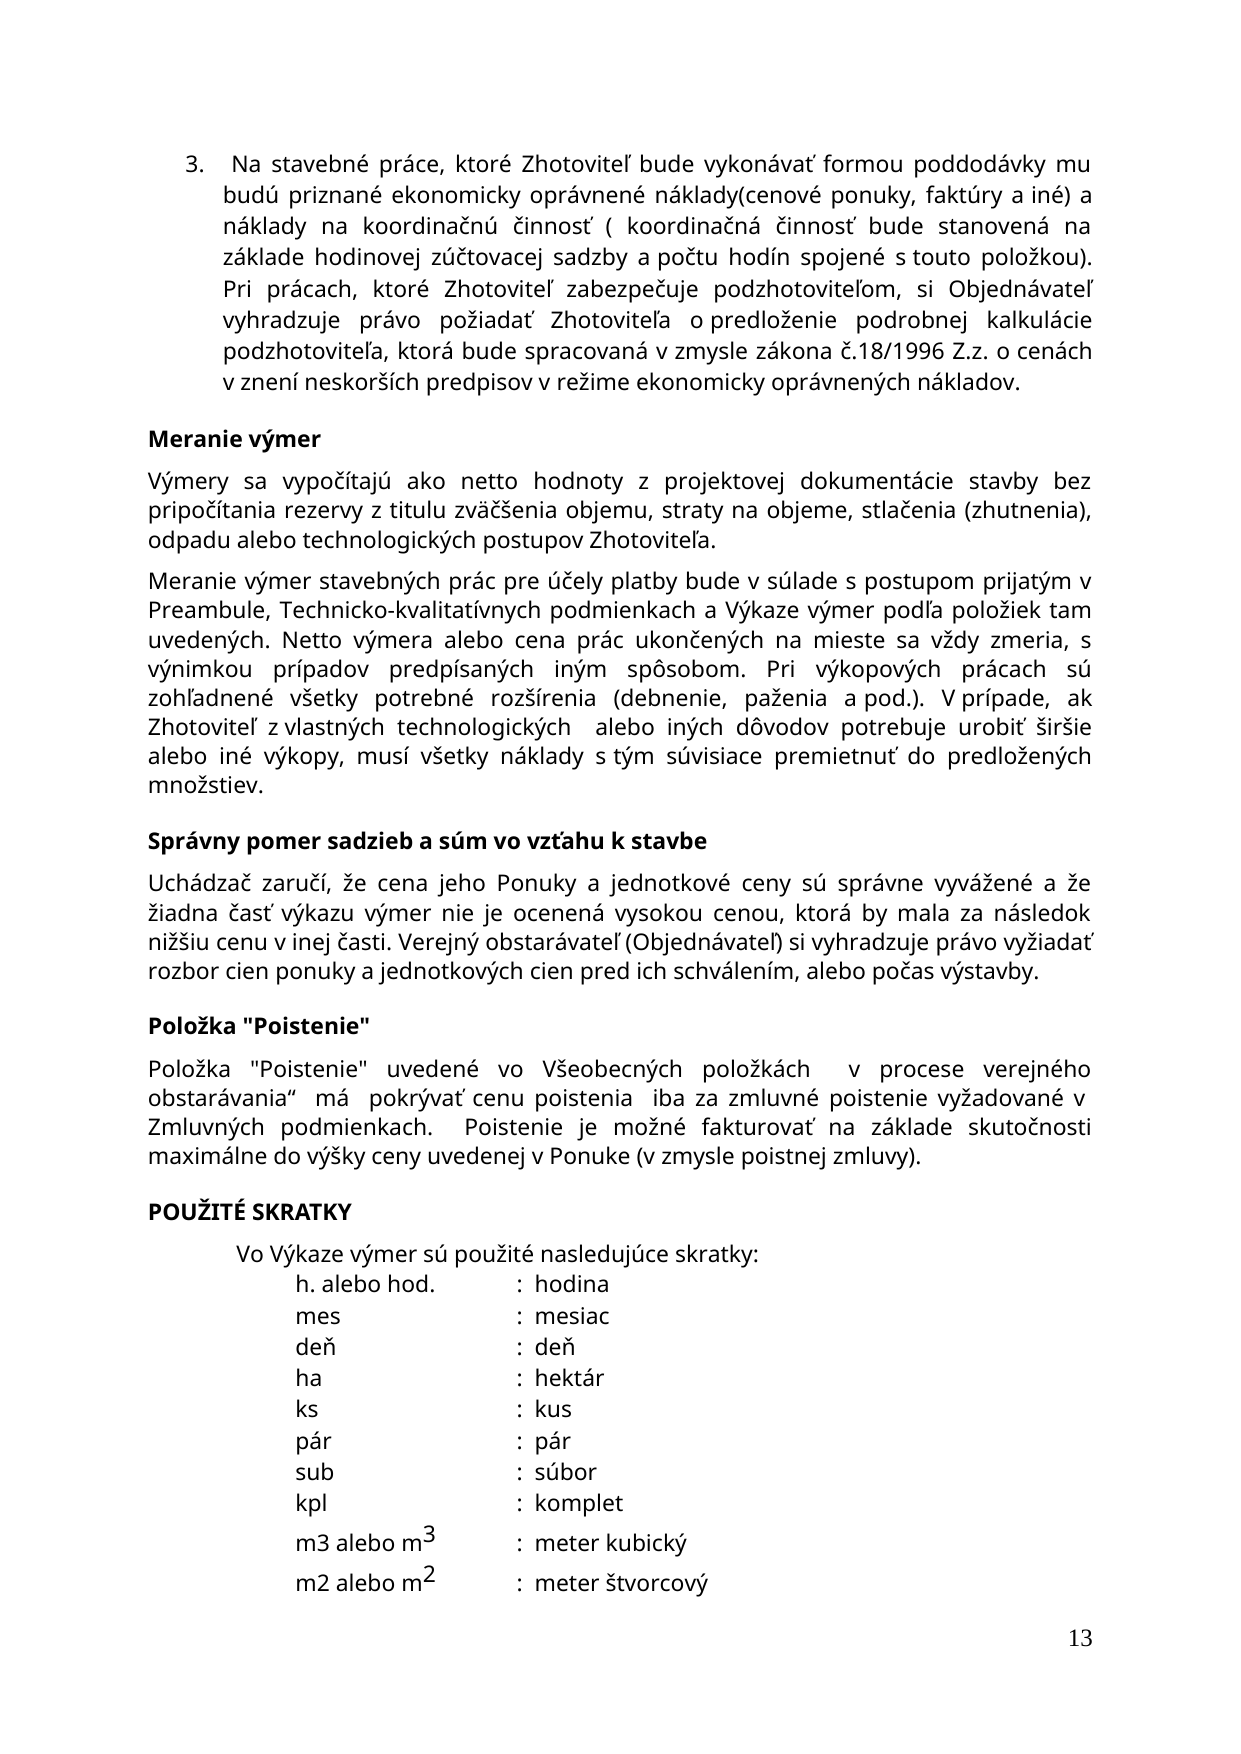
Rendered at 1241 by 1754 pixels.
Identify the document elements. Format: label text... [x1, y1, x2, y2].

text m2 alebo m2 : meter štvorcový [171, 1558, 1093, 1598]
text m3 alebo m3 : meter kubický [171, 1518, 1093, 1558]
text Uchádzač zaručí, že cena jeho Ponuky a jednotkové ceny sú správne vyvážené a že žiadna časť výkazu výmer nie je ocenená vysokou cenou, ktorá by mala za následok nižšiu cenu v inej časti. Verejný obstarávateľ (Objednávateľ) si vyhradzuje právo vyžiadať rozbor cien ponuky a jednotkových cien pred ich schválením, alebo počas výstavby. [148, 868, 1093, 985]
subtitle Položka "Poistenie" [148, 1010, 1093, 1041]
subtitle Správny pomer sadzieb a súm vo vzťahu k stavbe [148, 825, 1093, 856]
text ha : hektár [171, 1362, 1093, 1393]
text Položka "Poistenie" uvedené vo Všeobecných položkách v procese verejného obstarávania“ má pokrývať cenu poistenia iba za zmluvné poistenie vyžadované v Zmluvných podmienkach. Poistenie je možné fakturovať na základe skutočnosti maximálne do výšky ceny uvedenej v Ponuke (v zmysle poistnej zmluvy). [148, 1054, 1093, 1171]
text sub : súbor [171, 1456, 1093, 1487]
text kpl : komplet [171, 1487, 1093, 1518]
text Vo Výkaze výmer sú použité nasledujúce skratky: [171, 1239, 1093, 1268]
text deň : deň [171, 1331, 1093, 1362]
text ks : kus [171, 1393, 1093, 1425]
text h. alebo hod. : hodina [171, 1268, 1093, 1300]
text Výmery sa vypočítajú ako netto hodnoty z projektovej dokumentácie stavby bez pripočítania rezervy z titulu zväčšenia objemu, straty na objeme, stlačenia (zhutnenia), odpadu alebo technologických postupov Zhotoviteľa. [148, 466, 1093, 554]
text Meranie výmer stavebných prác pre účely platby bude v súlade s postupom prijatým v Preambule, Technicko-kvalitatívnych podmienkach a Výkaze výmer podľa položiek tam uvedených. Netto výmera alebo cena prác ukončených na mieste sa vždy zmeria, s výnimkou prípadov predpísaných iným spôsobom. Pri výkopových prácach sú zohľadnené všetky potrebné rozšírenia (debnenie, paženia a pod.). V prípade, ak Zhotoviteľ z vlastných technologických alebo iných dôvodov potrebuje urobiť širšie alebo iné výkopy, musí všetky náklady s tým súvisiace premietnuť do predložených množstiev. [148, 566, 1093, 800]
text pár : pár [171, 1425, 1093, 1456]
text mes : mesiac [171, 1300, 1093, 1331]
subtitle Meranie výmer [148, 423, 1093, 454]
subtitle Použité skratky [148, 1196, 1093, 1227]
list Na stavebné práce, ktoré Zhotoviteľ bude vykonávať formou poddodávky mu budú priznané ekonomicky oprávnené náklady(cenové ponuky, faktúry a iné) a náklady na koordinačnú činnosť ( koordinačná činnosť bude stanovená na základe hodinovej zúčtovacej sadzby a počtu hodín spojené s touto položkou). Pri prácach, ktoré Zhotoviteľ zabezpečuje podzhotoviteľom, si Objednávateľ vyhradzuje právo požiadať Zhotoviteľa o predloženie podrobnej kalkulácie podzhotoviteľa, ktorá bude spracovaná v zmysle zákona č.18/1996 Z.z. o cenách v znení neskorších predpisov v režime ekonomicky oprávnených nákladov. [185, 148, 1093, 398]
